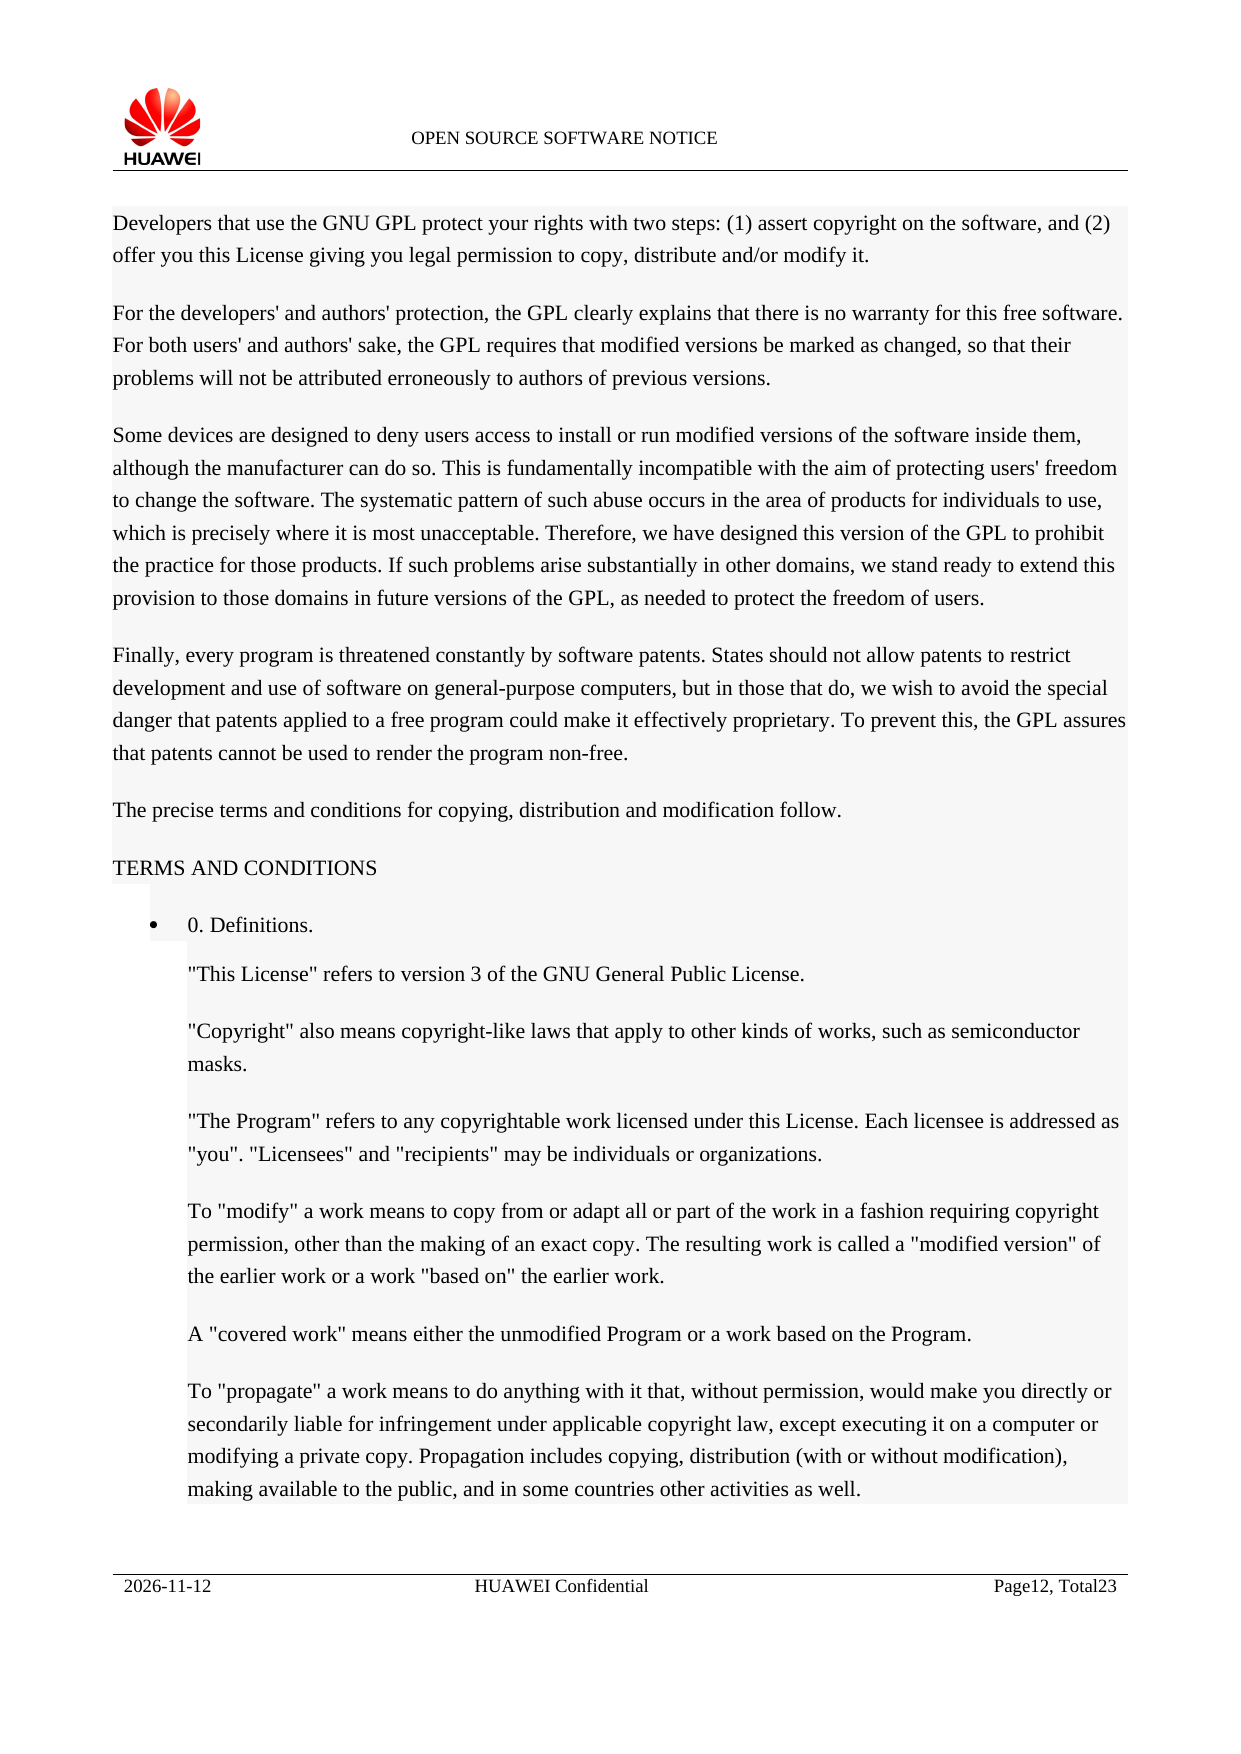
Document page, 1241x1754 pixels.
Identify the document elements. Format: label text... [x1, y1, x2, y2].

text "This License" refers to version 3 of the GNU General Public License. [187, 957, 1128, 989]
text To "propagate" a work means to do anything with it that, without permission, would make you directly or secondarily liable for infringement under applicable copyright law, except executing it on a computer or modifying a private copy. Propagation includes copying, distribution (with or without modification), making available to the public, and in some countries other activities as well. [187, 1374, 1128, 1504]
text A "covered work" means either the unmodified Program or a work based on the Program. [187, 1317, 1128, 1349]
text "The Program" refers to any copyrightable work licensed under this License. Each licensee is addressed as "you". "Licensees" and "recipients" may be individuals or organizations. [187, 1104, 1128, 1169]
text TERMS AND CONDITIONS [112, 851, 1128, 884]
text For the developers' and authors' protection, the GPL clearly explains that there is no warranty for this free software. For both users' and authors' sake, the GPL requires that modified versions be marked as changed, so that their problems will not be attributed erroneously to authors of previous versions. [112, 296, 1128, 394]
text To "modify" a work means to copy from or adapt all or part of the work in a fashion requiring copyright permission, other than the making of an exact copy. The resulting work is called a "modified version" of the earlier work or a work "based on" the earlier work. [187, 1194, 1128, 1292]
list 0. Definitions. [150, 909, 1128, 941]
text The precise terms and conditions for copying, distribution and modification follow. [112, 794, 1128, 826]
text Finally, every program is threatened constantly by software patents. States should not allow patents to restrict development and use of software on general-purpose computers, but in those that do, we wish to avoid the special danger that patents applied to a free program could make it effectively proprietary. To prevent this, the GPL assures that patents cannot be used to render the program non-free. [112, 639, 1128, 769]
text "Copyright" also means copyright-like laws that apply to other kinds of works, such as semiconductor masks. [187, 1014, 1128, 1079]
text Developers that use the GNU GPL protect your rights with two steps: (1) assert copyright on the software, and (2) offer you this License giving you legal permission to copy, distribute and/or modify it. [112, 206, 1128, 271]
text Some devices are designed to deny users access to install or run modified versions of the software inside them, although the manufacturer can do so. This is fundamentally incompatible with the aim of protecting users' freedom to change the software. The systematic pattern of such abuse occurs in the area of products for individuals to use, which is precisely where it is most unacceptable. Therefore, we have designed this version of the GPL to prohibit the practice for those products. If such problems arise substantially in other domains, we stand ready to extend this provision to those domains in future versions of the GPL, as needed to protect the freedom of users. [112, 419, 1128, 614]
picture [124, 88, 201, 165]
